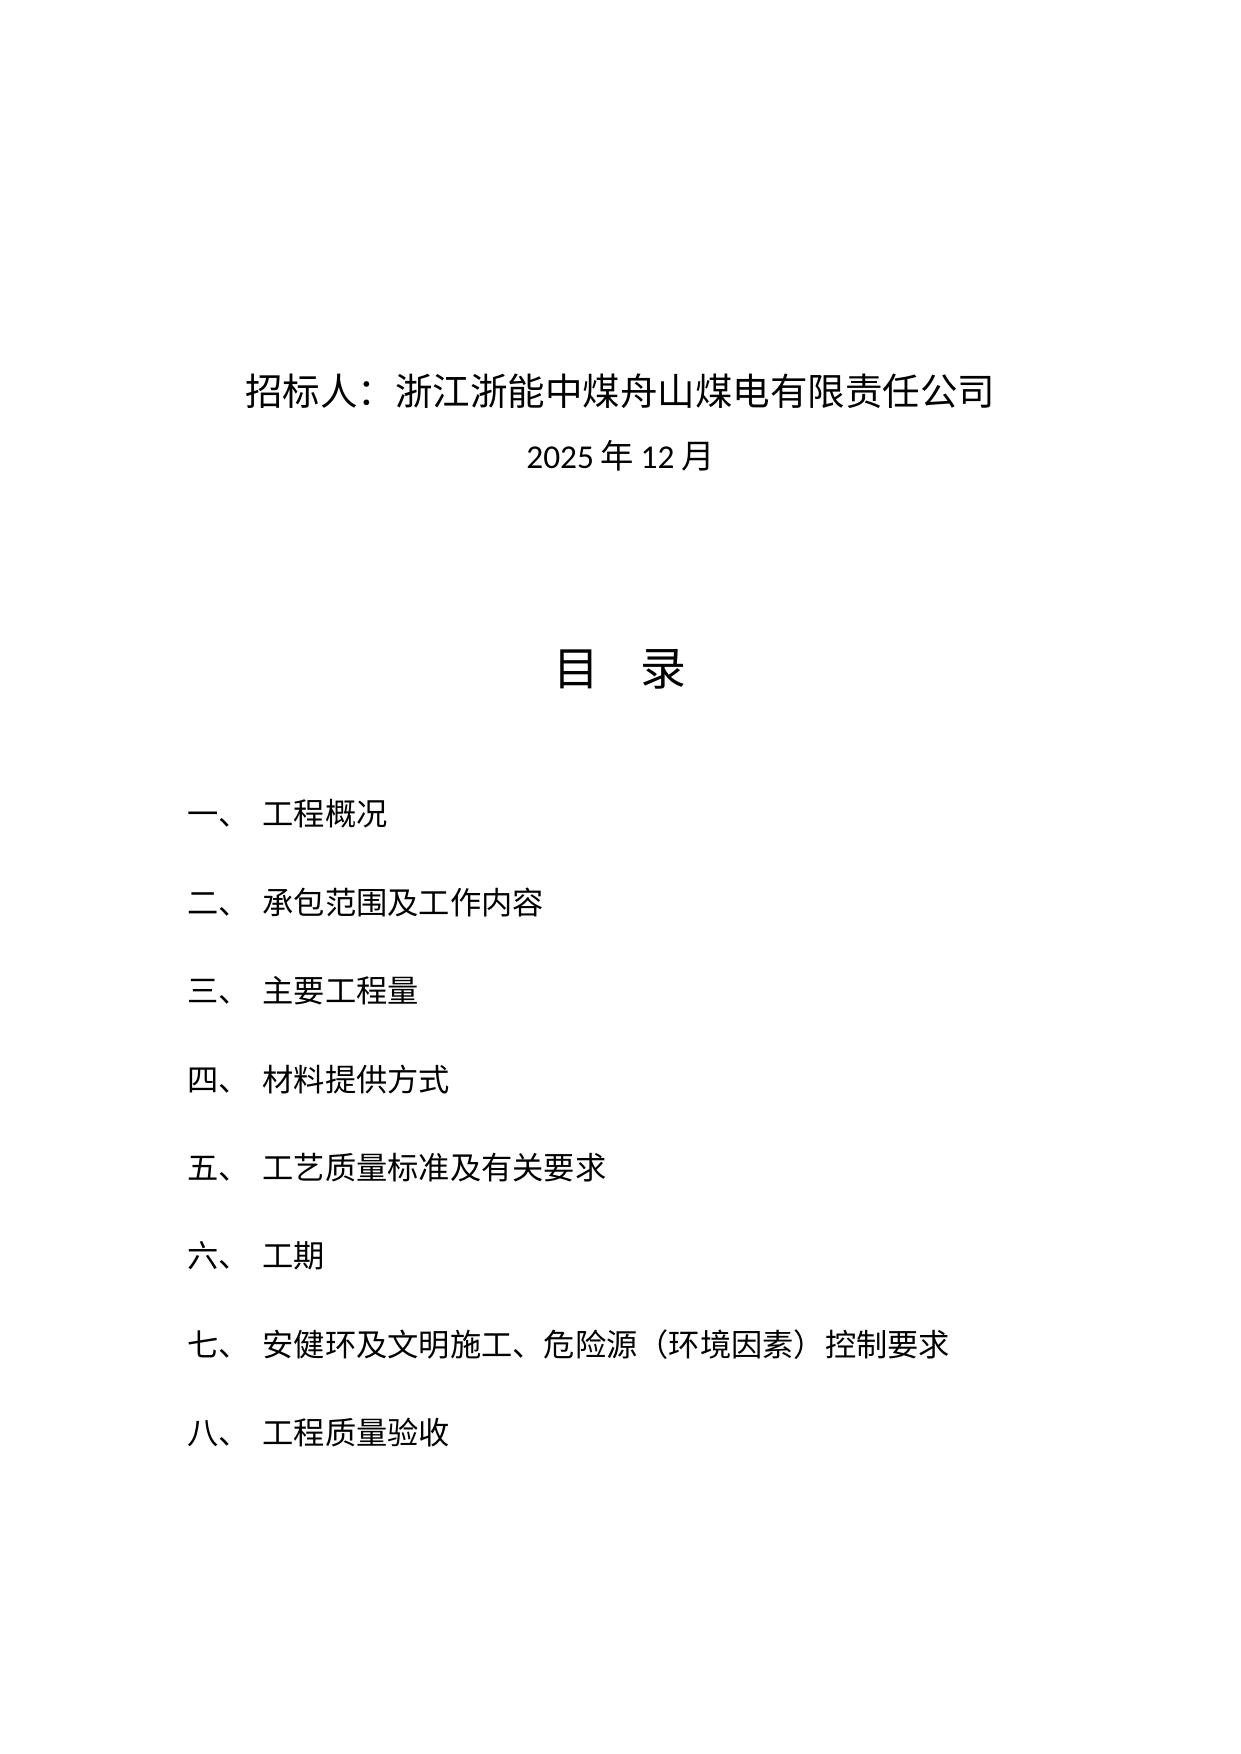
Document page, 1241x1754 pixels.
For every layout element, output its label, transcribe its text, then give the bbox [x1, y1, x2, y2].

list 工期 [187, 1222, 1053, 1287]
list 工程概况 [187, 779, 1053, 844]
text 招标人：浙江浙能中煤舟山煤电有限责任公司 [187, 357, 1053, 422]
list 材料提供方式 [187, 1045, 1053, 1110]
text 目 录 [187, 617, 1053, 714]
list 工艺质量标准及有关要求 [187, 1133, 1053, 1198]
text 2025年12月 [187, 422, 1053, 487]
list 工程质量验收 [187, 1398, 1053, 1463]
list 安健环及文明施工、危险源（环境因素）控制要求 [187, 1310, 1053, 1375]
list 主要工程量 [187, 956, 1053, 1021]
list 承包范围及工作内容 [187, 868, 1053, 933]
